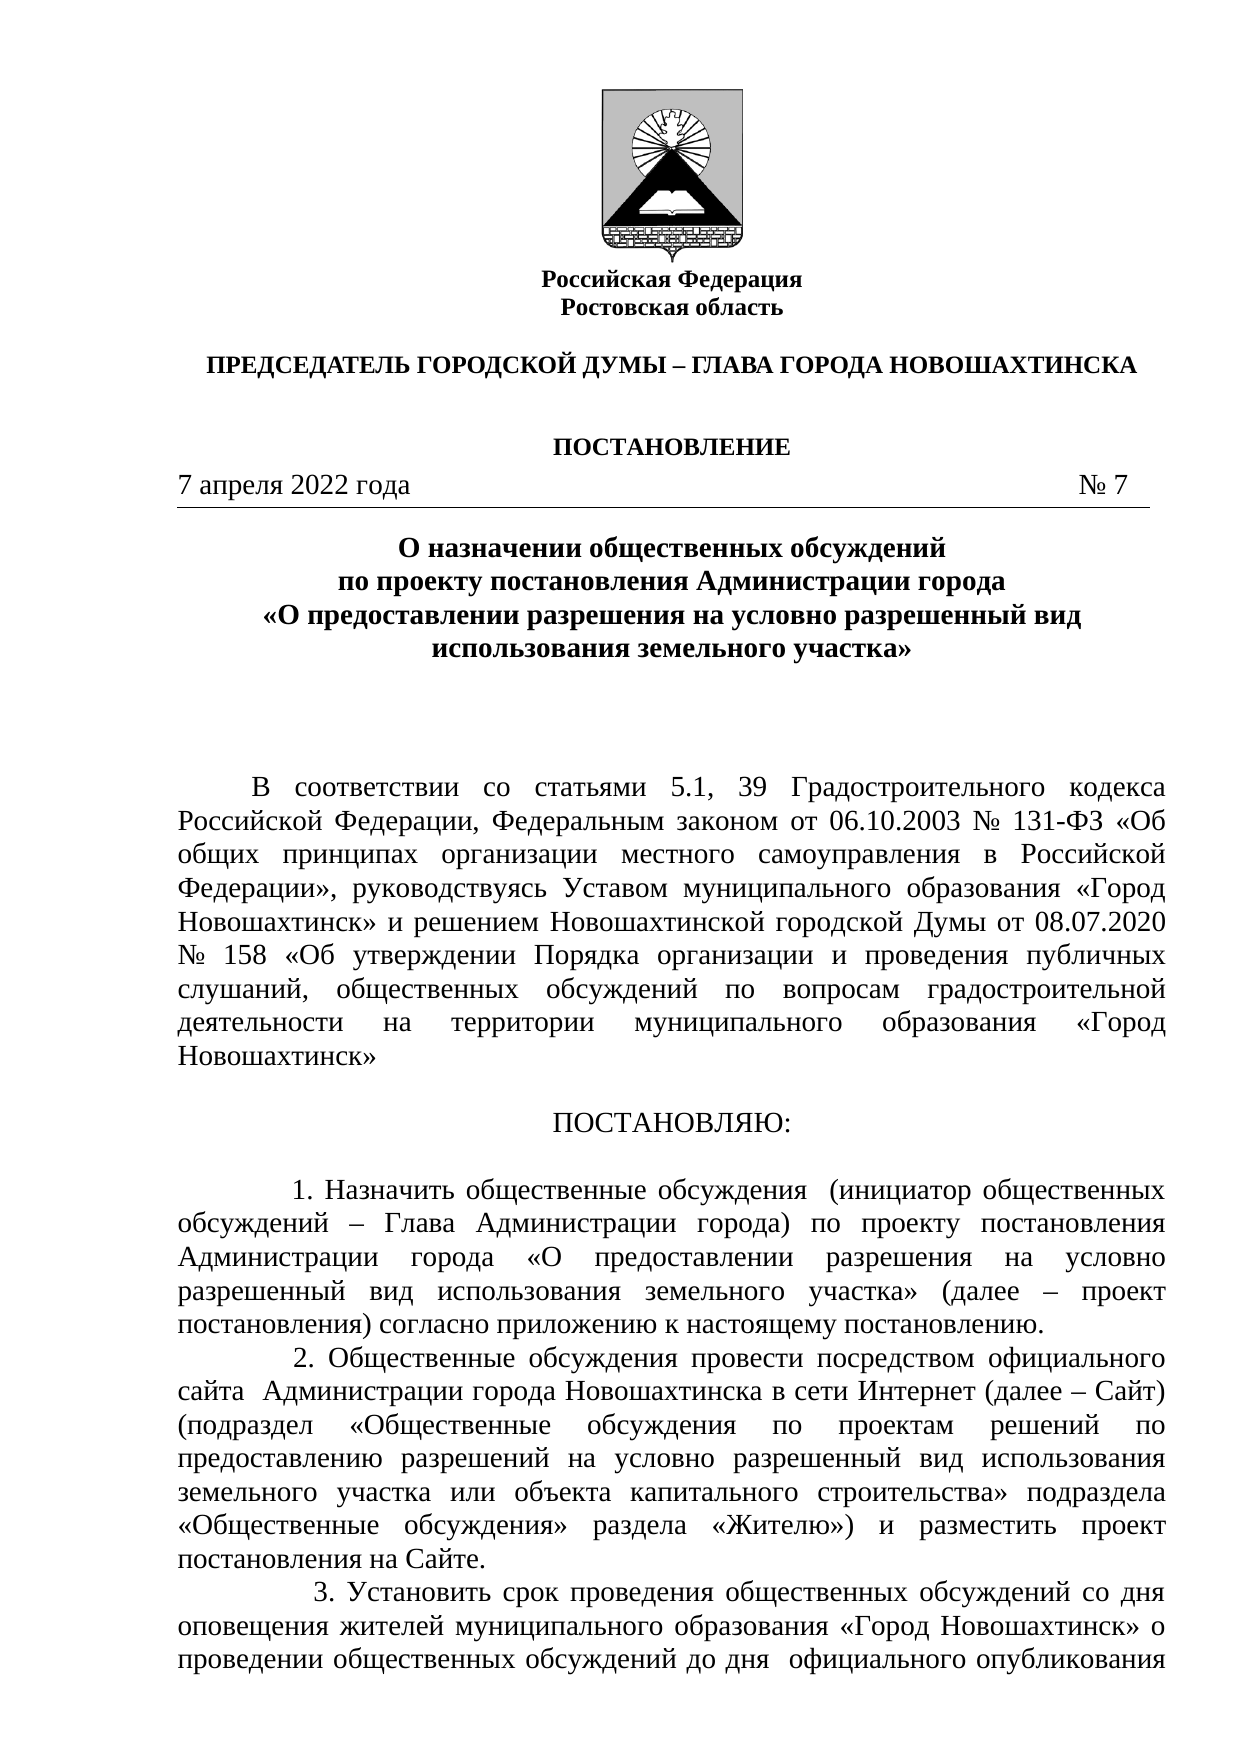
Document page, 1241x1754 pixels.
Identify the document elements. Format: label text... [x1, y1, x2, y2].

subtitle ПРЕДСЕДАТЕЛЬ ГОРОДСКОЙ ДУМЫ – ГЛАВА ГОРОДА НОВОШАХТИНСКА [177, 350, 1167, 379]
text 2. Общественные обсуждения провести посредством официального сайта Администрации города Новошахтинска в сети Интернет (далее – Сайт) (подраздел «Общественные обсуждения по проектам решений по предоставлению разрешений на условно разрешенный вид использования земельного участка или объекта капитального строительства» подраздела «Общественные обсуждения» раздела «Жителю») и разместить проект постановления на Сайте. [177, 1340, 1167, 1574]
text использования земельного участка» [177, 630, 1167, 664]
text 7 апреля 2022 года № 7 [177, 467, 1167, 501]
title В соответствии со статьями 5.1, 39 Градостроительного кодекса Российской Федерации, Федеральным законом от 06.10.2003 № 131-ФЗ «Об общих принципах организации местного самоуправления в Российской Федерации», руководствуясь Уставом муниципального образования «Город Новошахтинск» и решением Новошахтинской городской Думы от 08.07.2020 № 158 «Об утверждении Порядка организации и проведения публичных слушаний, общественных обсуждений по вопросам градостроительной деятельности на территории муниципального образования «Город Новошахтинск» [177, 769, 1167, 1071]
text Ростовская область [177, 292, 1167, 321]
subtitle ПОСТАНОВЛЕНИЕ [177, 432, 1167, 461]
text О назначении общественных обсуждений [177, 530, 1167, 563]
subtitle Российская Федерация [177, 264, 1167, 292]
text по проекту постановления Администрации города [177, 563, 1167, 597]
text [177, 1574, 1167, 1675]
text «О предоставлении разрешения на условно разрешенный вид [177, 597, 1167, 630]
picture [600, 88, 743, 264]
text 1. Назначить общественные обсуждения (инициатор общественных обсуждений – Глава Администрации города) по проекту постановления Администрации города «О предоставлении разрешения на условно разрешенный вид использования земельного участка» (далее – проект постановления) согласно приложению к настоящему постановлению. [177, 1172, 1167, 1340]
text ПОСТАНОВЛЯЮ: [118, 1105, 1167, 1138]
